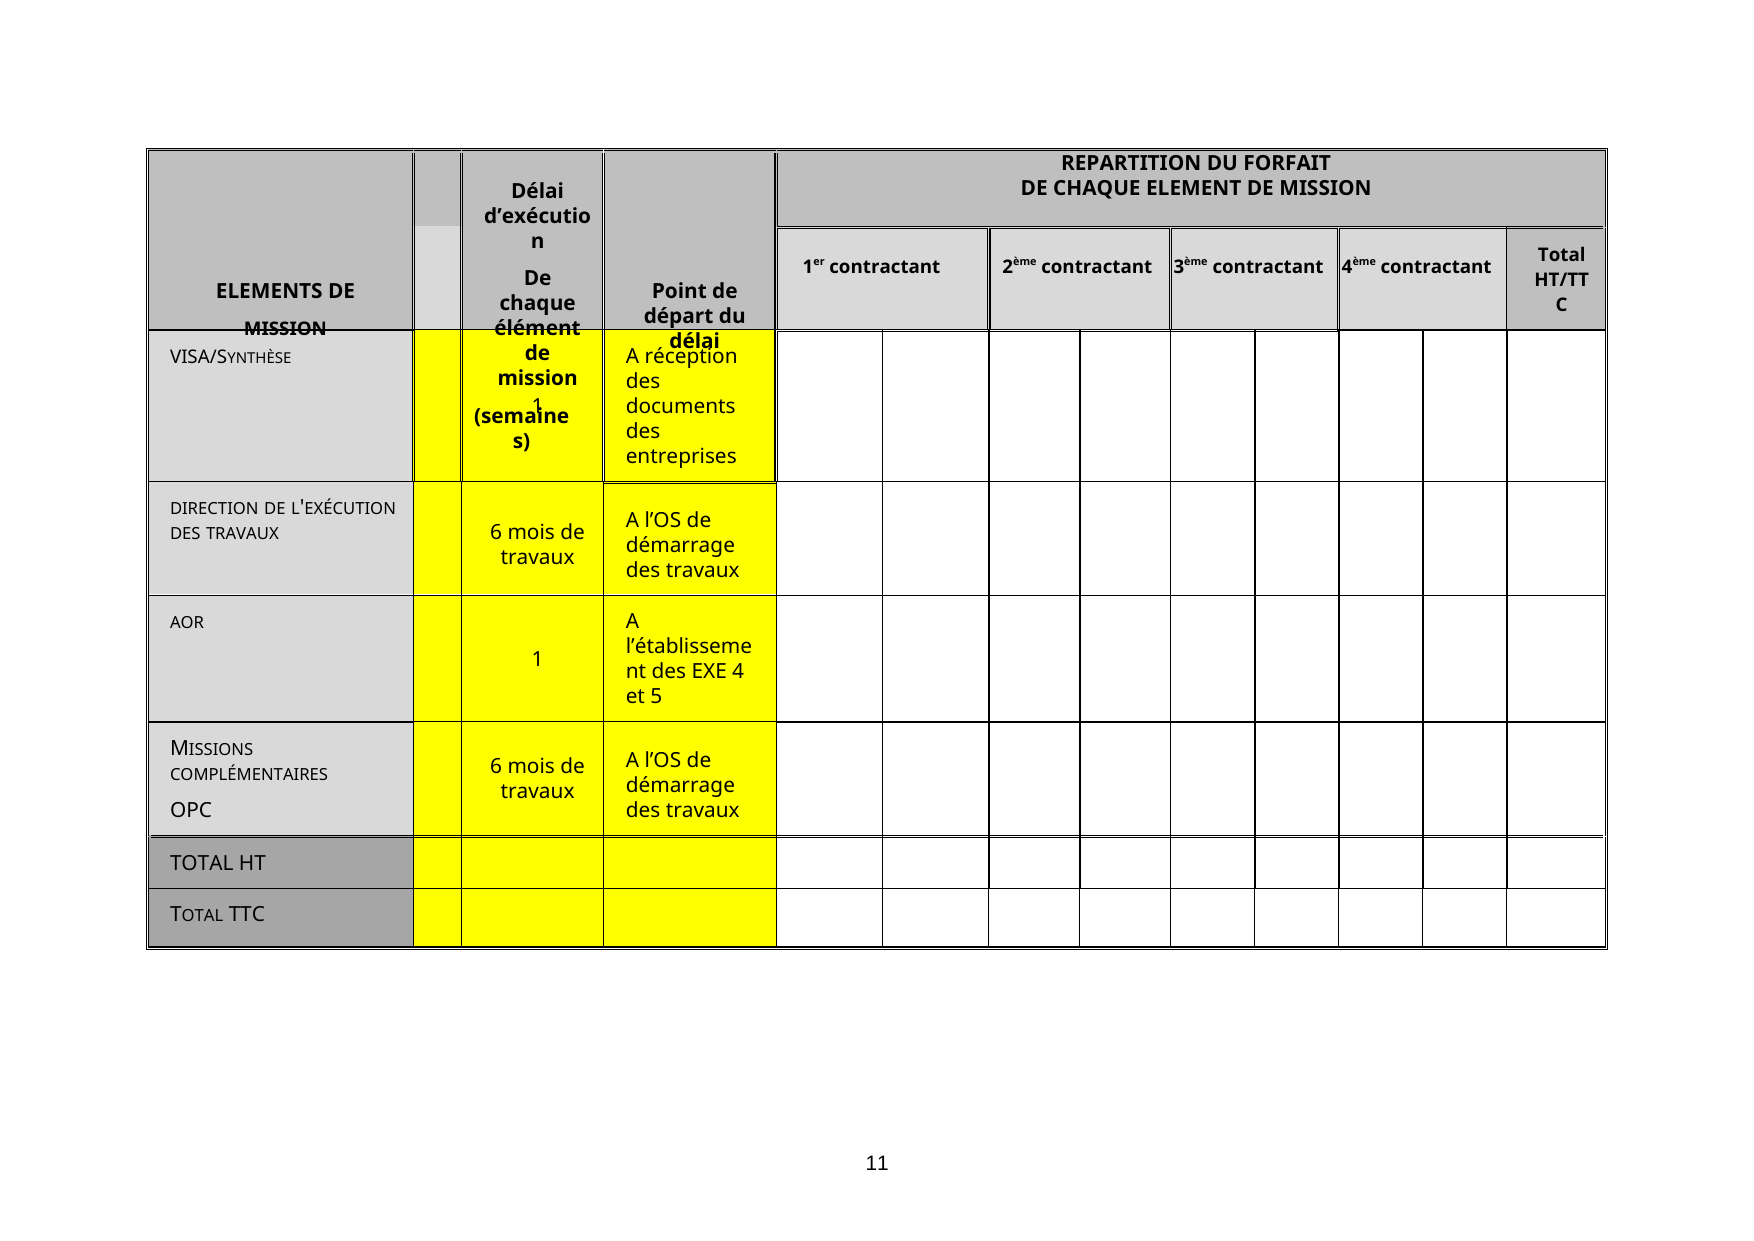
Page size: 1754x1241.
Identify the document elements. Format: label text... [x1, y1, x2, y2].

table_cell [1340, 596, 1422, 721]
table_cell [778, 332, 882, 481]
table_cell [1255, 889, 1338, 946]
table_cell [1081, 838, 1170, 888]
table_cell [1171, 596, 1254, 721]
table_header Délai d’exécution De chaque élément de mission (semaines) [462, 151, 603, 329]
table_cell [1507, 889, 1605, 946]
table_cell TOTAL HT [148, 835, 413, 888]
table_cell 3ème contractant [1172, 229, 1337, 329]
table_cell [777, 889, 882, 946]
table_cell 1 [462, 596, 603, 721]
table_cell [1340, 331, 1422, 481]
table_cell [883, 838, 988, 888]
table_cell [1508, 331, 1605, 481]
table_header REPARTITION DU FORFAIT DE CHAQUE ELEMENT DE MISSION [776, 151, 1605, 226]
table_cell 1er contractant [778, 229, 987, 329]
table_cell [1339, 889, 1422, 946]
table_cell [1171, 889, 1254, 946]
table_cell [1340, 838, 1422, 888]
table_cell [414, 482, 461, 594]
table_cell [989, 889, 1079, 946]
table_cell Total TTC [149, 889, 413, 946]
table_cell [1508, 835, 1606, 888]
table_cell [1081, 723, 1170, 835]
table_cell [414, 596, 461, 721]
table_cell [990, 596, 1079, 721]
table_cell aor [149, 596, 413, 721]
table_cell [1081, 482, 1170, 594]
table_cell [414, 838, 461, 888]
table_cell [1171, 838, 1254, 888]
table_cell [883, 596, 988, 721]
table_cell [1080, 889, 1170, 946]
table_cell [1508, 723, 1605, 835]
table_cell A l’OS de démarrage des travaux [604, 484, 776, 594]
table_cell [777, 838, 882, 888]
table_cell [990, 482, 1079, 594]
table_cell [777, 723, 882, 835]
table_cell [1081, 332, 1170, 481]
table_cell 4ème contractant [1340, 229, 1506, 329]
table_cell [1340, 723, 1422, 835]
table_cell 1 [463, 330, 602, 481]
table_cell A l’OS de démarrage des travaux [604, 722, 776, 835]
table_header ELEMENTS DE MISSION [149, 151, 413, 329]
table_cell [604, 889, 776, 946]
table_cell 6 mois de travaux [462, 482, 603, 594]
table_cell [777, 482, 882, 594]
table_cell [462, 889, 603, 946]
table_cell [883, 723, 988, 835]
table_header Point de départ du délai [604, 151, 776, 329]
table_cell [1424, 723, 1506, 835]
table_cell [1256, 332, 1338, 481]
table_cell 2ème contractant [991, 229, 1169, 329]
table_cell [604, 838, 776, 888]
table_cell [1424, 596, 1506, 721]
table_cell 6 mois de travaux [462, 722, 603, 835]
table_cell [1171, 723, 1254, 835]
table_cell [1508, 482, 1605, 594]
table_cell [990, 723, 1079, 835]
table_cell [415, 330, 460, 481]
table_cell Total HT/TTC [1507, 226, 1605, 329]
table_cell [1171, 332, 1254, 481]
table_cell [1424, 331, 1506, 481]
table_cell [1256, 482, 1338, 594]
table_cell direction de l'exécution des travaux [149, 482, 413, 594]
table_cell [990, 332, 1079, 481]
table_cell [1256, 596, 1338, 721]
table_cell [883, 482, 988, 594]
table_cell [1171, 482, 1254, 594]
table_cell [1256, 838, 1338, 888]
table_cell [1423, 889, 1506, 946]
table_cell [415, 226, 460, 329]
table_cell Missions complémentaires OPC [149, 723, 413, 835]
table_cell [1424, 838, 1506, 888]
table_cell A réception des documents des entreprises [605, 330, 774, 481]
table_cell [990, 838, 1079, 888]
table_cell [1256, 723, 1338, 835]
table_cell [883, 889, 988, 946]
table_cell [883, 332, 988, 481]
table_cell [1424, 482, 1506, 594]
table_cell VISA/Synthèse [149, 331, 412, 481]
table_cell [414, 889, 461, 946]
table_cell [1340, 482, 1422, 594]
table_header [413, 149, 462, 226]
table_cell [1081, 596, 1170, 721]
table_cell [462, 838, 603, 888]
table_cell [1508, 596, 1605, 721]
table_cell [414, 722, 461, 835]
table_cell [777, 596, 882, 721]
table_cell A l’établissement des EXE 4 et 5 [604, 596, 776, 721]
